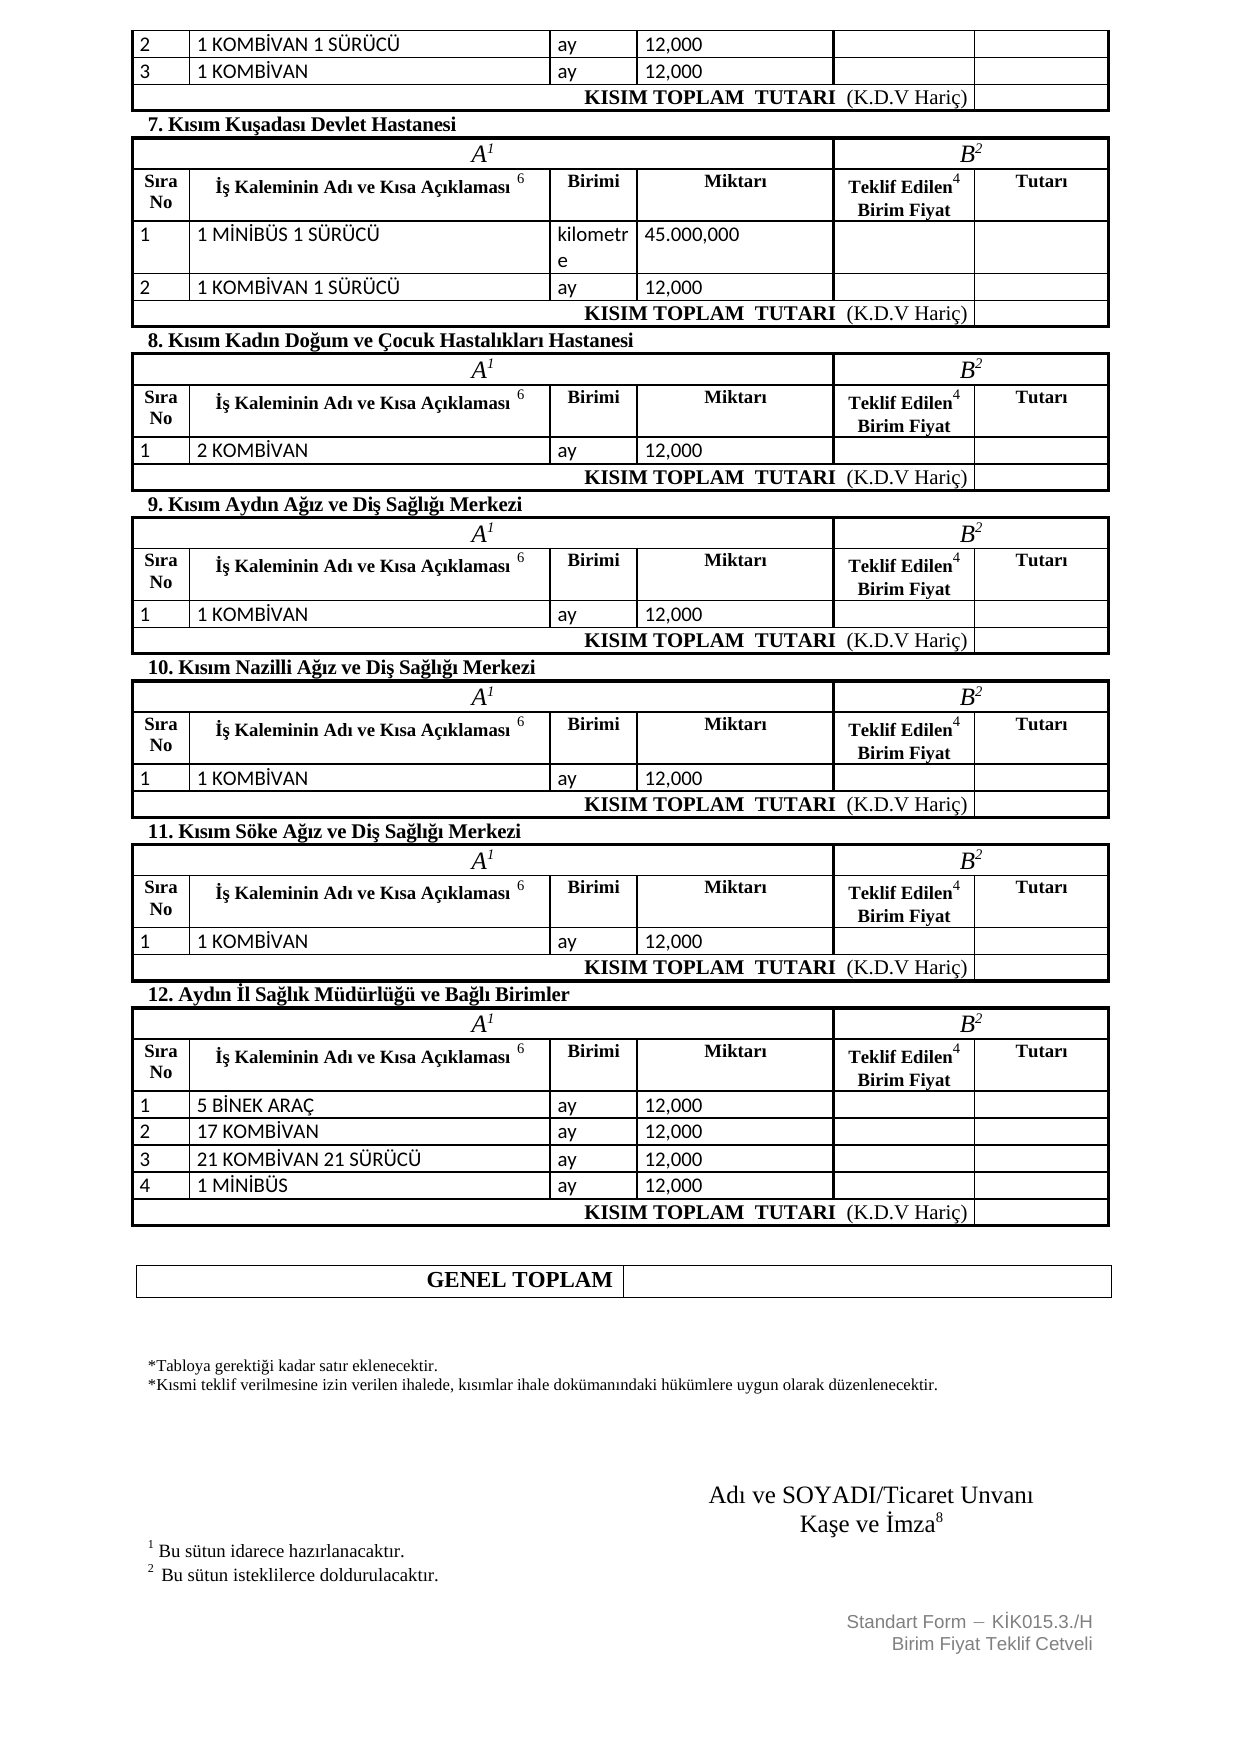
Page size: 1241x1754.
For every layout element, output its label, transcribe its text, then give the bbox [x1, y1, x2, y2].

text 12. Aydın İl Sağlık Müdürlüğü ve Bağlı Birimler [148, 983, 1093, 1006]
table_cell KISIM TOPLAM TUTARI (K.D.V Hariç) [134, 792, 974, 816]
table_cell ay [551, 31, 636, 57]
table_cell ay [551, 1119, 636, 1144]
table_header B2 [835, 1010, 1107, 1038]
table_cell KISIM TOPLAM TUTARI (K.D.V Hariç) [134, 955, 974, 979]
table_cell [835, 274, 974, 299]
table_cell Teklif Edilen4 Birim Fiyat [835, 386, 974, 436]
table_header A1 [134, 519, 832, 548]
table_cell ay [551, 438, 636, 463]
text 7. Kısım Kuşadası Devlet Hastanesi [148, 112, 1093, 136]
table_cell 12,000 [638, 601, 832, 627]
text 11. Kısım Söke Ağız ve Diş Sağlığı Merkezi [148, 819, 1093, 843]
table_cell 12,000 [638, 1092, 832, 1117]
table_cell 1 KOMBİVAN 1 SÜRÜCÜ [190, 274, 549, 299]
table_cell Birimi [551, 386, 636, 436]
table_cell Sıra No [134, 1040, 189, 1090]
table_cell 5 BİNEK ARAÇ [190, 1092, 549, 1117]
table_cell Birimi [551, 713, 636, 763]
table_cell Tutarı [975, 713, 1107, 763]
table_cell 1 KOMBİVAN [190, 765, 549, 790]
table_cell 2 [134, 31, 189, 57]
table_cell 17 KOMBİVAN [190, 1119, 549, 1144]
table_cell [975, 792, 1107, 816]
table_cell 12,000 [638, 274, 832, 299]
table_cell 2 KOMBİVAN [190, 438, 549, 463]
table_header A1 [134, 355, 832, 384]
table_cell ay [551, 928, 636, 954]
table_cell 12,000 [638, 438, 832, 463]
table_cell 1 MİNİBÜS 1 SÜRÜCÜ [190, 222, 549, 272]
table_cell [835, 601, 974, 627]
table_cell 1 KOMBİVAN [190, 928, 549, 954]
table_cell [975, 1200, 1107, 1224]
table_cell İş Kaleminin Adı ve Kısa Açıklaması 6 [190, 713, 549, 763]
table_cell Tutarı [975, 386, 1107, 436]
table_cell Miktarı [638, 386, 832, 436]
table_cell 1 MİNİBÜS [190, 1173, 549, 1198]
table_cell Tutarı [975, 549, 1107, 599]
table_cell Miktarı [638, 713, 832, 763]
table_cell Sıra No [134, 876, 189, 927]
table_cell [975, 1146, 1107, 1171]
table_cell [975, 601, 1107, 627]
table_cell Teklif Edilen4 Birim Fiyat [835, 713, 974, 763]
table_cell 1 [134, 928, 189, 954]
table_cell Miktarı [638, 549, 832, 599]
table_cell 1 KOMBİVAN [190, 58, 549, 83]
table_cell İş Kaleminin Adı ve Kısa Açıklaması 6 [190, 549, 549, 599]
table_cell 12,000 [638, 1173, 832, 1198]
table_cell [975, 301, 1107, 325]
table_header B2 [835, 140, 1107, 168]
table_cell [975, 85, 1107, 109]
table_cell 1 [134, 222, 189, 272]
table_header A1 [134, 846, 832, 875]
table_header B2 [835, 846, 1107, 875]
table_cell ay [551, 274, 636, 299]
table_cell [835, 438, 974, 463]
table_cell Teklif Edilen4 Birim Fiyat [835, 876, 974, 927]
table_cell [975, 58, 1107, 83]
table_cell 3 [134, 58, 189, 83]
table_cell 3 [134, 1146, 189, 1171]
table_cell [975, 1173, 1107, 1198]
table_cell İş Kaleminin Adı ve Kısa Açıklaması 6 [190, 386, 549, 436]
table_cell 12,000 [638, 58, 832, 83]
table_cell KISIM TOPLAM TUTARI (K.D.V Hariç) [134, 628, 974, 652]
table_cell 1 KOMBİVAN [190, 601, 549, 627]
table_cell ay [551, 601, 636, 627]
table_cell KISIM TOPLAM TUTARI (K.D.V Hariç) [134, 465, 974, 489]
table_cell Birimi [551, 876, 636, 927]
table_cell 45.000,000 [638, 222, 832, 272]
table_cell [835, 31, 974, 57]
text 10. Kısım Nazilli Ağız ve Diş Sağlığı Merkezi [148, 655, 1093, 679]
table_cell KISIM TOPLAM TUTARI (K.D.V Hariç) [134, 1200, 974, 1224]
table_cell [835, 928, 974, 954]
text *Tabloya gerektiği kadar satır eklenecektir. [148, 1355, 1093, 1374]
table_cell [975, 31, 1107, 57]
table_cell 12,000 [638, 1146, 832, 1171]
table_cell Tutarı [975, 170, 1107, 220]
table_cell [975, 222, 1107, 272]
table_cell Teklif Edilen4 Birim Fiyat [835, 170, 974, 220]
table_cell [975, 1119, 1107, 1144]
table_cell Miktarı [638, 876, 832, 927]
table_cell [975, 465, 1107, 489]
table_header A1 [134, 683, 832, 711]
table_cell [975, 1092, 1107, 1117]
table_cell [975, 955, 1107, 979]
table_cell [975, 274, 1107, 299]
text *Kısmi teklif verilmesine izin verilen ihalede, kısımlar ihale dokümanındaki hükümlere uygun olarak düzenlenecektir. [148, 1374, 1093, 1394]
table_cell [835, 765, 974, 790]
table_cell 12,000 [638, 765, 832, 790]
table_cell Sıra No [134, 549, 189, 599]
table_cell [835, 1119, 974, 1144]
table_cell ay [551, 1092, 636, 1117]
table_cell Sıra No [134, 170, 189, 220]
table_cell ay [551, 765, 636, 790]
text 9. Kısım Aydın Ağız ve Diş Sağlığı Merkezi [148, 492, 1093, 516]
table_cell 21 KOMBİVAN 21 SÜRÜCÜ [190, 1146, 549, 1171]
table_cell Tutarı [975, 876, 1107, 927]
table_cell Miktarı [638, 1040, 832, 1090]
table_header A1 [134, 140, 832, 168]
table_cell İş Kaleminin Adı ve Kısa Açıklaması 6 [190, 876, 549, 927]
table_cell ay [551, 58, 636, 83]
table_cell Miktarı [638, 170, 832, 220]
table_cell 12,000 [638, 31, 832, 57]
table_cell [835, 222, 974, 272]
table_cell İş Kaleminin Adı ve Kısa Açıklaması 6 [190, 1040, 549, 1090]
table_header GENEL TOPLAM [137, 1266, 623, 1297]
text Adı ve SOYADI/Ticaret Unvanı [650, 1480, 1093, 1509]
table_header B2 [835, 355, 1107, 384]
table_cell 2 [134, 274, 189, 299]
table_cell 1 [134, 765, 189, 790]
table_cell Teklif Edilen4 Birim Fiyat [835, 1040, 974, 1090]
table_cell ay [551, 1173, 636, 1198]
table_cell Sıra No [134, 386, 189, 436]
table_cell [975, 438, 1107, 463]
table_cell [975, 628, 1107, 652]
table_cell 2 [134, 1119, 189, 1144]
table_cell İş Kaleminin Adı ve Kısa Açıklaması 6 [190, 170, 549, 220]
table_cell 1 KOMBİVAN 1 SÜRÜCÜ [190, 31, 549, 57]
table_header B2 [624, 1266, 1111, 1297]
table_cell ay [551, 1146, 636, 1171]
table_cell 12,000 [638, 1119, 832, 1144]
text 8. Kısım Kadın Doğum ve Çocuk Hastalıkları Hastanesi [148, 328, 1093, 352]
table_header A1 [134, 1010, 832, 1038]
text 1 Bu sütun idarece hazırlanacaktır. [148, 1537, 1093, 1562]
table_header B2 [835, 683, 1107, 711]
table_cell Birimi [551, 1040, 636, 1090]
table_cell Teklif Edilen4 Birim Fiyat [835, 549, 974, 599]
table_cell [835, 1173, 974, 1198]
table_cell [975, 765, 1107, 790]
table_cell Tutarı [975, 1040, 1107, 1090]
table_cell kilometre [551, 222, 636, 272]
table_cell 4 [134, 1173, 189, 1198]
table_cell 1 [134, 601, 189, 627]
text 2 Bu sütun isteklilerce doldurulacaktır. [148, 1562, 1093, 1586]
table_cell KISIM TOPLAM TUTARI (K.D.V Hariç) [134, 301, 974, 325]
table_cell 1 [134, 1092, 189, 1117]
table_cell [975, 928, 1107, 954]
table_cell [835, 58, 974, 83]
table_cell Sıra No [134, 713, 189, 763]
text Kaşe ve İmza8 [650, 1509, 1093, 1537]
table_cell KISIM TOPLAM TUTARI (K.D.V Hariç) [134, 85, 974, 109]
table_cell 1 [134, 438, 189, 463]
table_cell Birimi [551, 549, 636, 599]
table_cell [835, 1146, 974, 1171]
table_cell 12,000 [638, 928, 832, 954]
table_cell [835, 1092, 974, 1117]
table_header B2 [835, 519, 1107, 548]
table_cell Birimi [551, 170, 636, 220]
